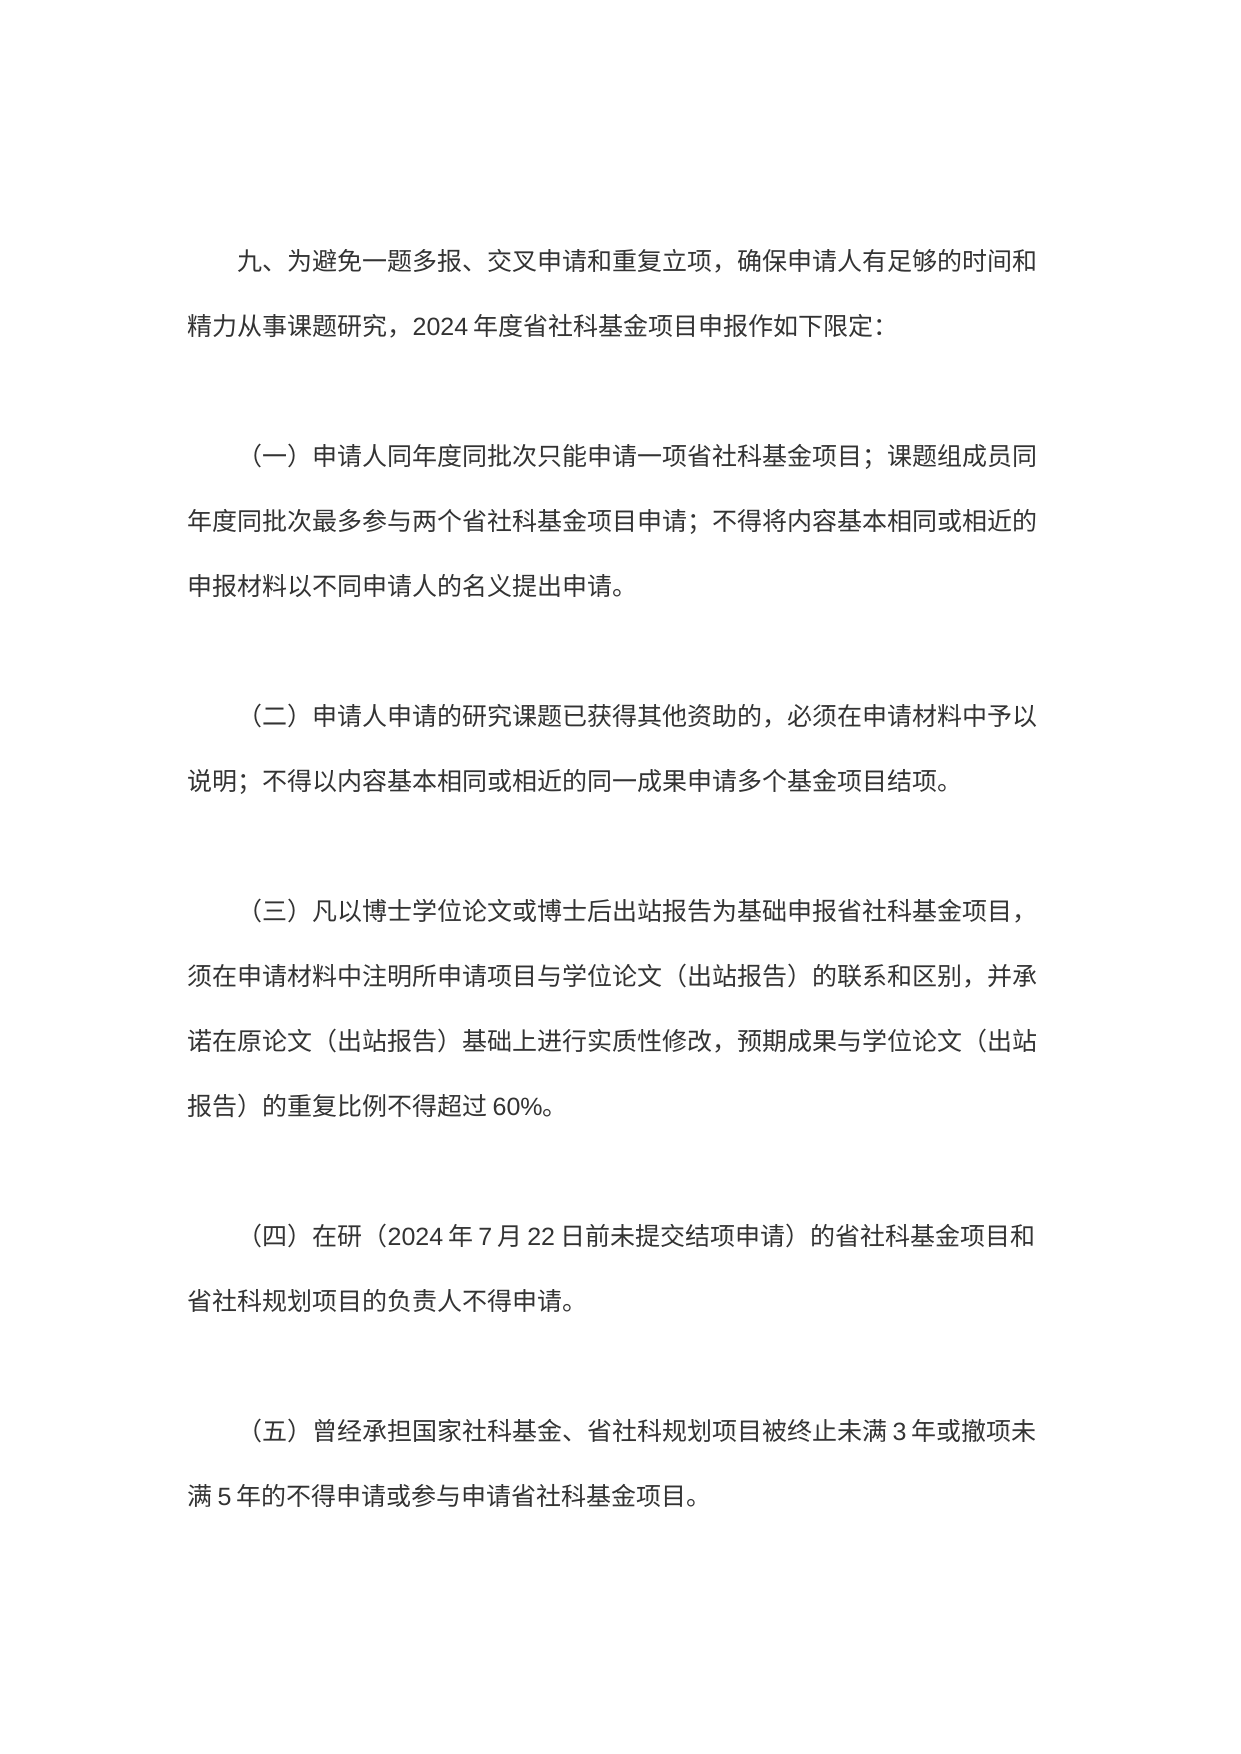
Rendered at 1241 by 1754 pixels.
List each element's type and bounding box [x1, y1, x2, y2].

text [187, 162, 1053, 1592]
